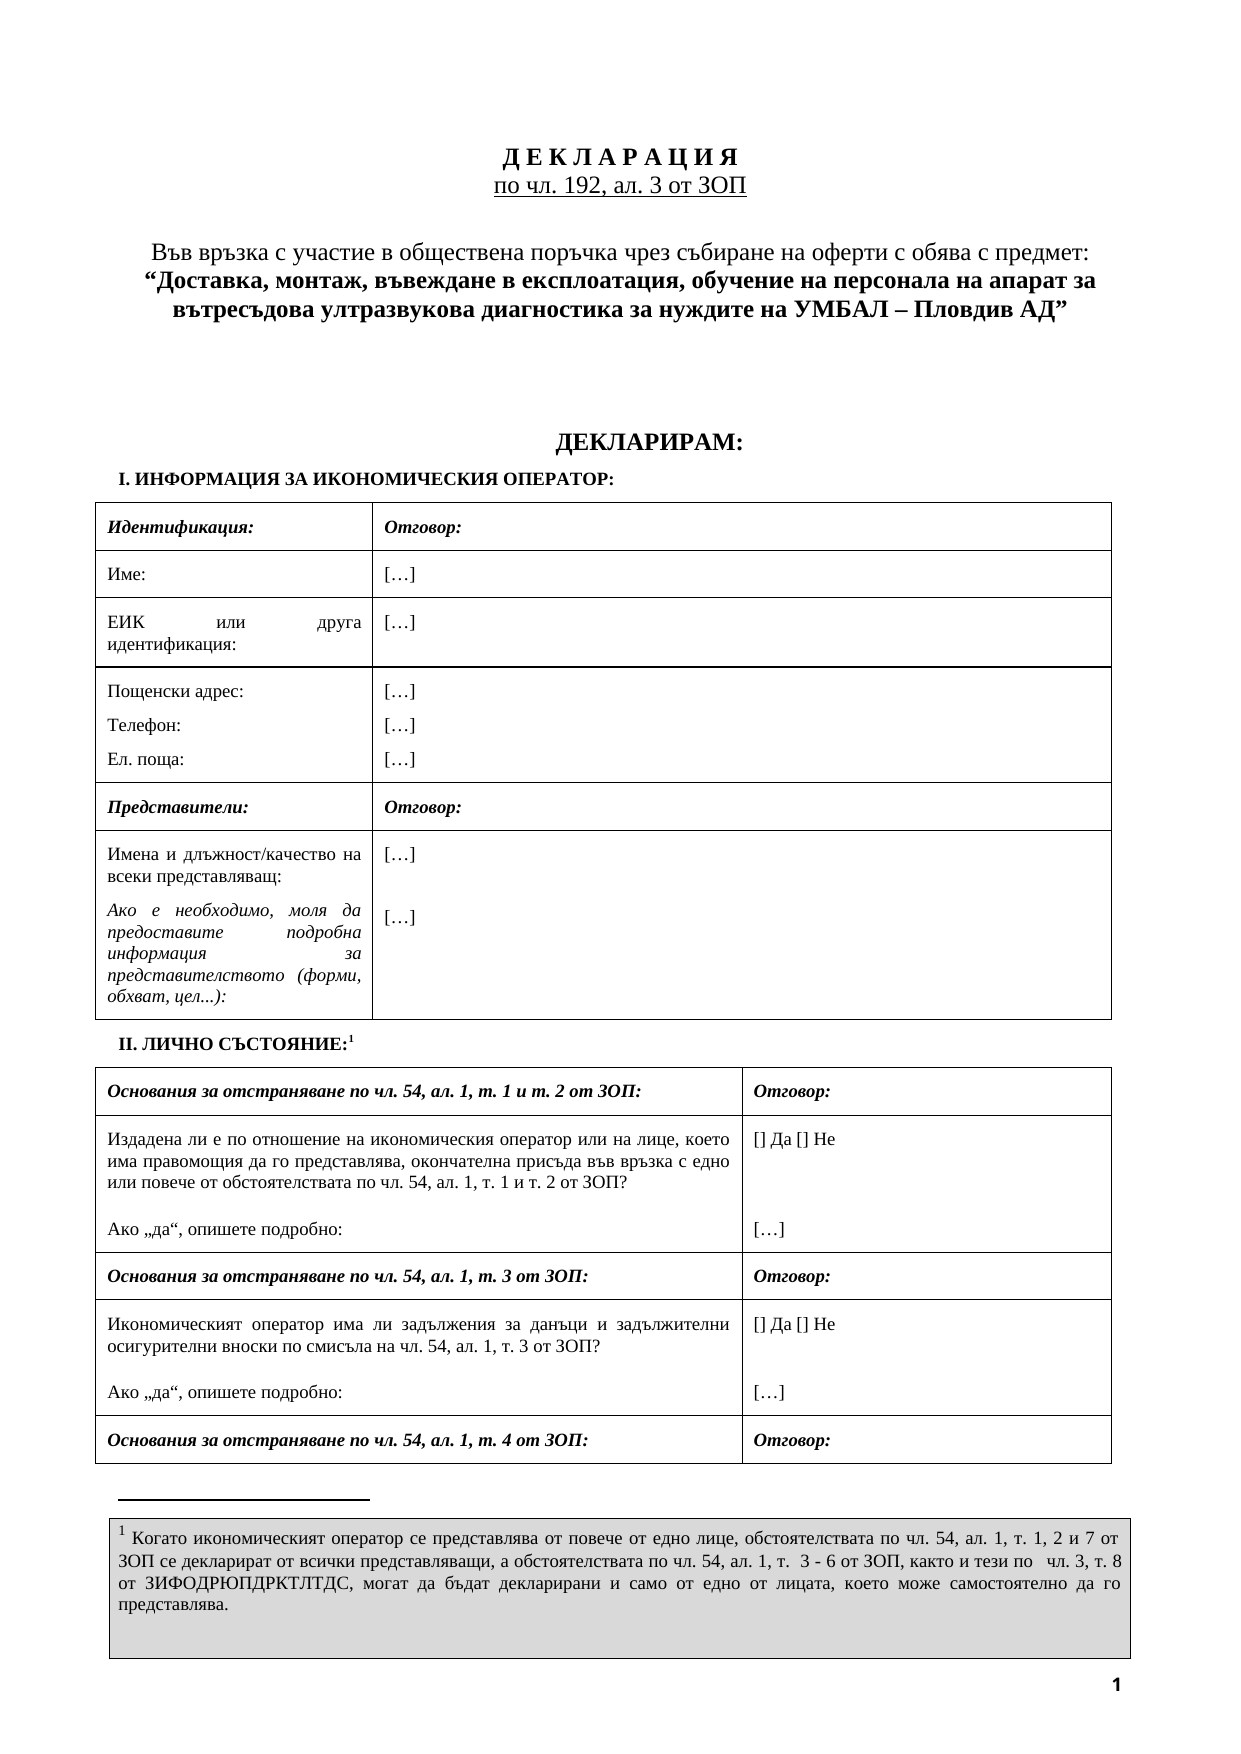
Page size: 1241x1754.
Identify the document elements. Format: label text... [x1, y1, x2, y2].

table_cell […] [743, 1205, 1111, 1252]
table_cell Издадена ли е по отношение на икономическия оператор или на лице, което има правомощия да го представлява, окончателна присъда във връзка с едно или повече от обстоятелствата по чл. 54, ал. 1, т. 1 и т. 2 от ЗОП? [96, 1116, 742, 1205]
table_cell ЕИК или друга идентификация: [96, 598, 372, 666]
table_cell Имена и длъжност/качество на всеки представляващ: Ако е необходимо, моля да предоставите подробна информация за представителството (форми, обхват, цел...): [96, 831, 372, 1019]
table_cell Име: [96, 551, 372, 597]
table_cell Ако „да“, опишете подробно: [96, 1205, 742, 1252]
table_cell […] [373, 551, 1111, 597]
table_cell Ако „да“, опишете подробно: [96, 1369, 742, 1415]
table_cell Отговор: [373, 783, 1111, 830]
table_cell [] Да [] Не [743, 1116, 1111, 1205]
table_header Отговор: [373, 503, 1111, 550]
table_header Идентификация: [96, 503, 372, 550]
text ДЕКЛАРИРАМ: [118, 427, 1122, 456]
text по чл. 192, ал. 3 от ЗОП [118, 171, 1122, 199]
table_cell Отговор: [743, 1416, 1111, 1463]
text Във връзка с участие в обществена поръчка чрез събиране на оферти с обява с предмет: “Доставка, монтаж, въвеждане в експлоатация, обучение на персонала на апарат за вътресъдова ултразвукова диагностика за нуждите на УМБАЛ – Пловдив АД” [118, 237, 1122, 323]
table_cell […] […] [373, 831, 1111, 1019]
table_cell Основания за отстраняване по чл. 54, ал. 1, т. 4 от ЗОП: [96, 1416, 742, 1463]
table_header Основания за отстраняване по чл. 54, ал. 1, т. 1 и т. 2 от ЗОП: [96, 1068, 742, 1114]
table_cell Представители: [96, 783, 372, 830]
table_cell [] Да [] Не [743, 1300, 1111, 1368]
table_cell […] [743, 1369, 1111, 1415]
table_cell Отговор: [743, 1253, 1111, 1299]
subtitle ДЕКЛАРАЦИЯ [118, 142, 1122, 171]
table_cell Икономическият оператор има ли задължения за данъци и задължителни осигурителни вноски по смисъла на чл. 54, ал. 1, т. 3 от ЗОП? [96, 1300, 742, 1368]
table_header Отговор: [743, 1068, 1111, 1114]
table_cell […] […] […] [373, 668, 1111, 782]
text І. ИНФОРМАЦИЯ ЗА ИКОНОМИЧЕСКИЯ ОПЕРАТОР: [118, 468, 1122, 489]
text ІІ. ЛИЧНО СЪСТОЯНИЕ: [118, 1033, 1122, 1054]
table_cell Пощенски адрес: Телефон: Ел. поща: [96, 668, 372, 782]
table_cell […] [373, 598, 1111, 666]
table_cell Основания за отстраняване по чл. 54, ал. 1, т. 3 от ЗОП: [96, 1253, 742, 1299]
